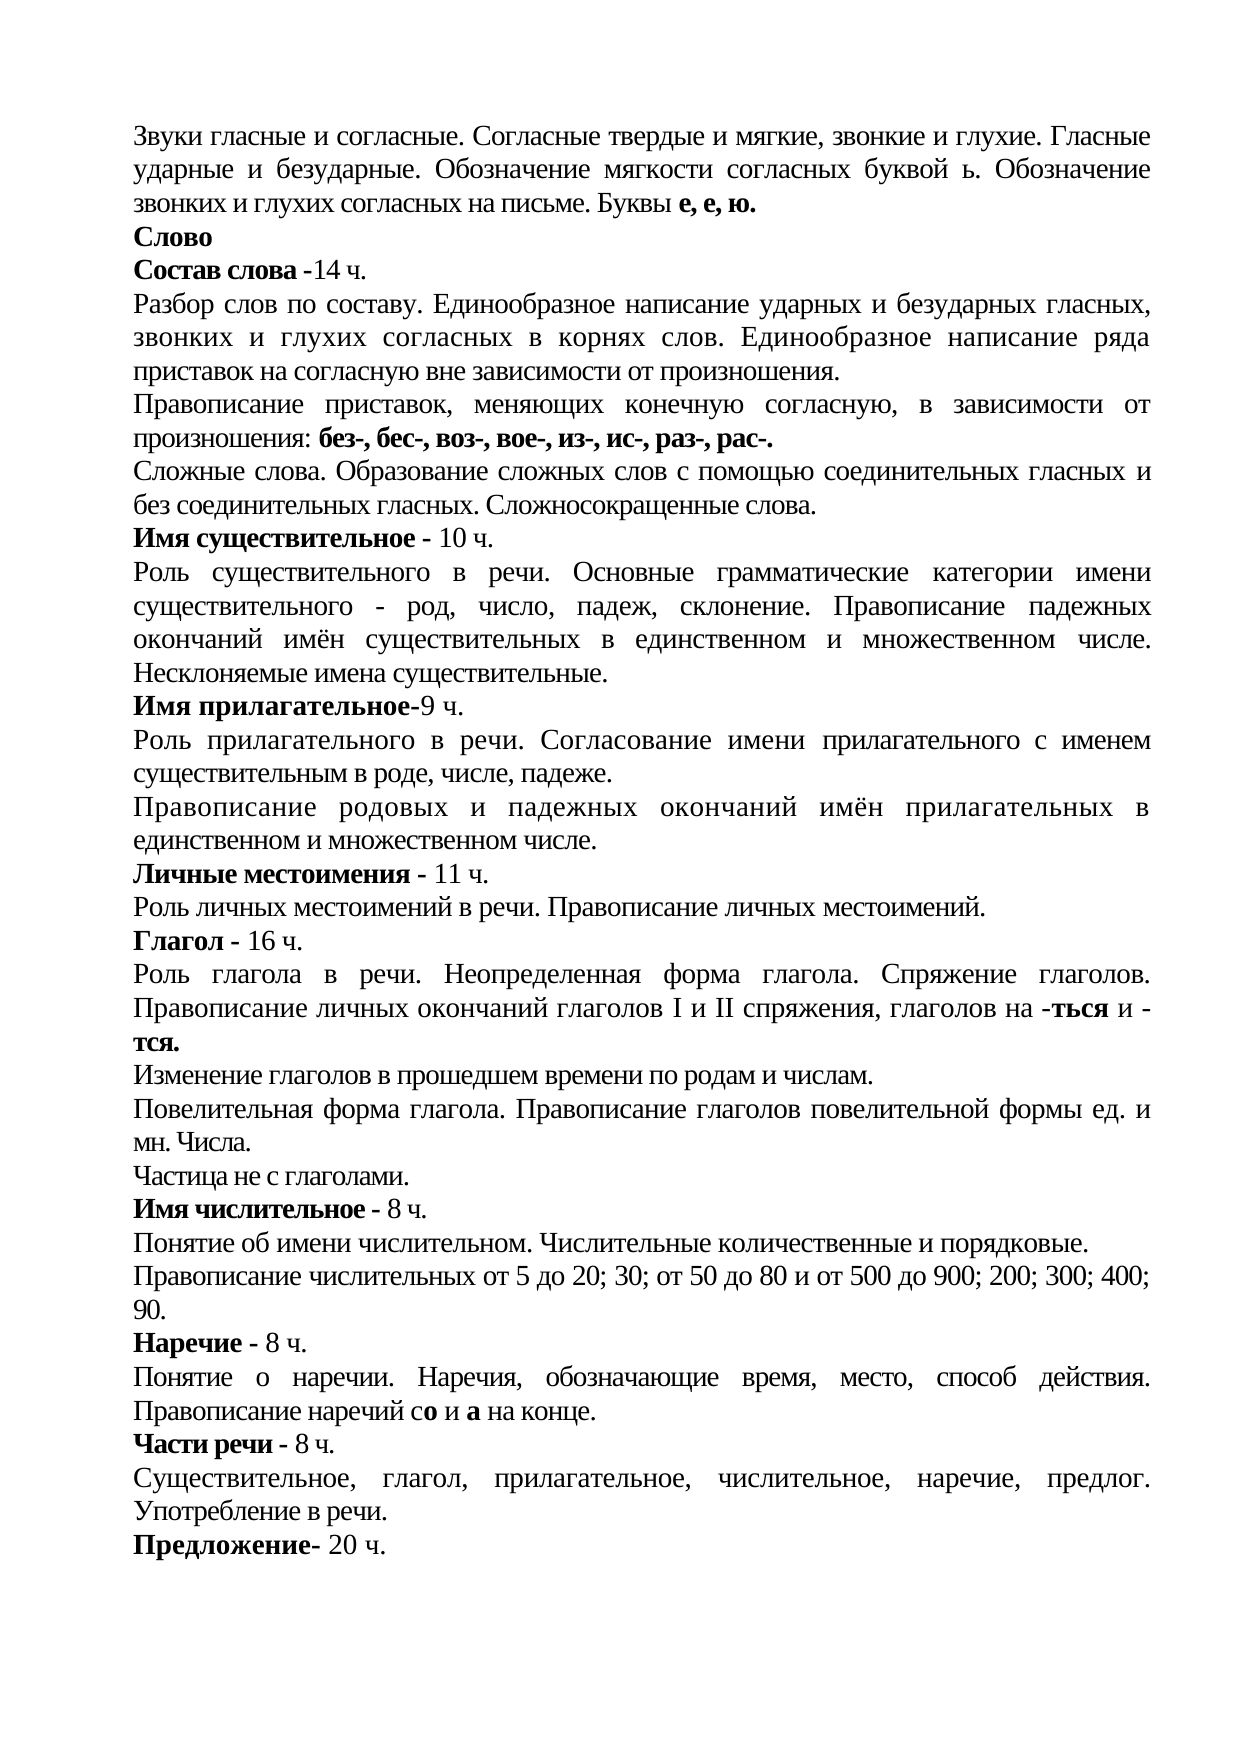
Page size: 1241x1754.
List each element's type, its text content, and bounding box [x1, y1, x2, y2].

text Имя прилагательное-9 ч. [133, 688, 1152, 722]
text Правописание родовых и падежных окончаний имён прилагательных в единственном и множественном числе. [133, 789, 1152, 856]
text Личные местоимения - 11 ч. [133, 856, 1152, 889]
text Повелительная форма глагола. Правописание глаголов повелительной формы ед. и мн. Числа. [133, 1091, 1152, 1158]
text Правописание приставок, меняющих конечную согласную, в зависимости от произношения: без-, бес-, воз-, вое-, из-, ис-, раз-, рас-. [133, 386, 1152, 453]
text Роль прилагательного в речи. Согласование имени прилагательного с именем существительным в роде, числе, падеже. [133, 722, 1152, 789]
text Имя существительное - 10 ч. [133, 521, 1152, 554]
text Роль существительного в речи. Основные грамматические категории имени существительного - род, число, падеж, склонение. Правописание падежных окончаний имён существительных в единственном и множественном числе. Несклоняемые имена существительные. [133, 554, 1152, 688]
text Понятие о наречии. Наречия, обозначающие время, место, способ действия. Правописание наречий со и а на конце. [133, 1359, 1152, 1426]
text Разбор слов по составу. Единообразное написание ударных и безударных гласных, звонких и глухих согласных в корнях слов. Единообразное написание ряда приставок на согласную вне зависимости от произношения. [133, 286, 1152, 386]
text Предложение- 20 ч. [133, 1527, 1152, 1560]
text Глагол - 16 ч. [133, 923, 1152, 957]
text Наречие - 8 ч. [133, 1326, 1152, 1359]
text Части речи - 8 ч. [133, 1426, 1152, 1460]
text Изменение глаголов в прошедшем времени по родам и числам. [133, 1057, 1152, 1091]
text Роль личных местоимений в речи. Правописание личных местоимений. [133, 889, 1152, 923]
text Частица не с глаголами. [133, 1158, 1152, 1191]
text Понятие об имени числительном. Числительные количественные и порядковые. [133, 1225, 1152, 1258]
text Звуки гласные и согласные. Согласные твердые и мягкие, звонкие и глухие. Гласные ударные и безударные. Обозначение мягкости согласных буквой ь. Обозначение звонких и глухих согласных на письме. Буквы е, е, ю. [133, 118, 1152, 219]
text Роль глагола в речи. Неопределенная форма глагола. Спряжение глаголов. Правописание личных окончаний глаголов I и II спряжения, глаголов на -ться и -тся. [133, 957, 1152, 1057]
text Слово [133, 219, 1152, 252]
text Существительное, глагол, прилагательное, числительное, наречие, предлог. Употребление в речи. [133, 1460, 1152, 1527]
text Сложные слова. Образование сложных слов с помощью соединительных гласных и без соединительных гласных. Сложносокращенные слова. [133, 453, 1152, 521]
text Имя числительное - 8 ч. [133, 1191, 1152, 1225]
text Состав слова -14 ч. [133, 252, 1152, 286]
text Правописание числительных от 5 до 20; 30; от 50 до 80 и от 500 до 900; 200; 300; 400; 90. [133, 1258, 1152, 1326]
